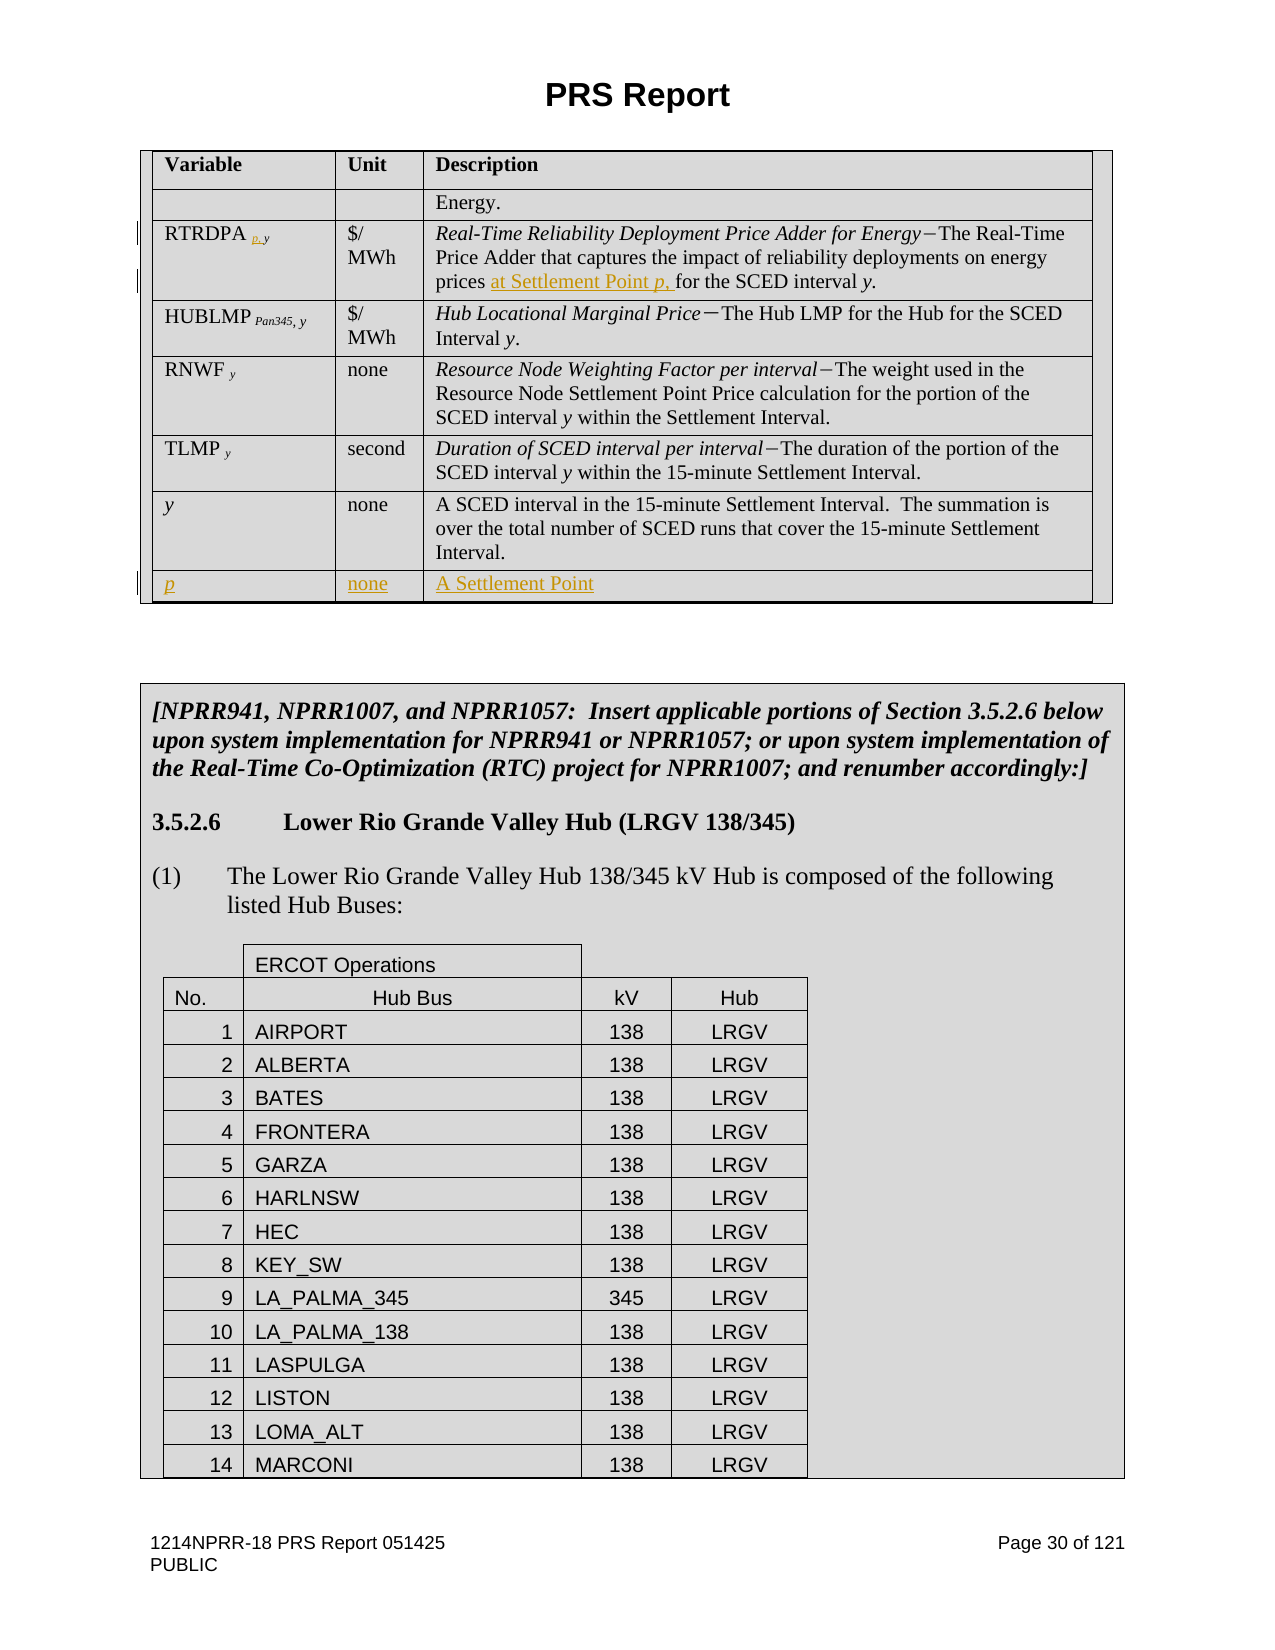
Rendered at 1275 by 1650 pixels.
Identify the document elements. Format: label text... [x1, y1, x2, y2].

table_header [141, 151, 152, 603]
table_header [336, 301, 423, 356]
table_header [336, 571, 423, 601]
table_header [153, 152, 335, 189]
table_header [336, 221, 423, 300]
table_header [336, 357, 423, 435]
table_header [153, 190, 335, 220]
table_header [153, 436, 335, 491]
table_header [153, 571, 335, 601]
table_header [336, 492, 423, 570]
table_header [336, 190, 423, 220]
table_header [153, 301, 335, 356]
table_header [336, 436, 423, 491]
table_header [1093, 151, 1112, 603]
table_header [141, 684, 1124, 1478]
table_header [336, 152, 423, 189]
